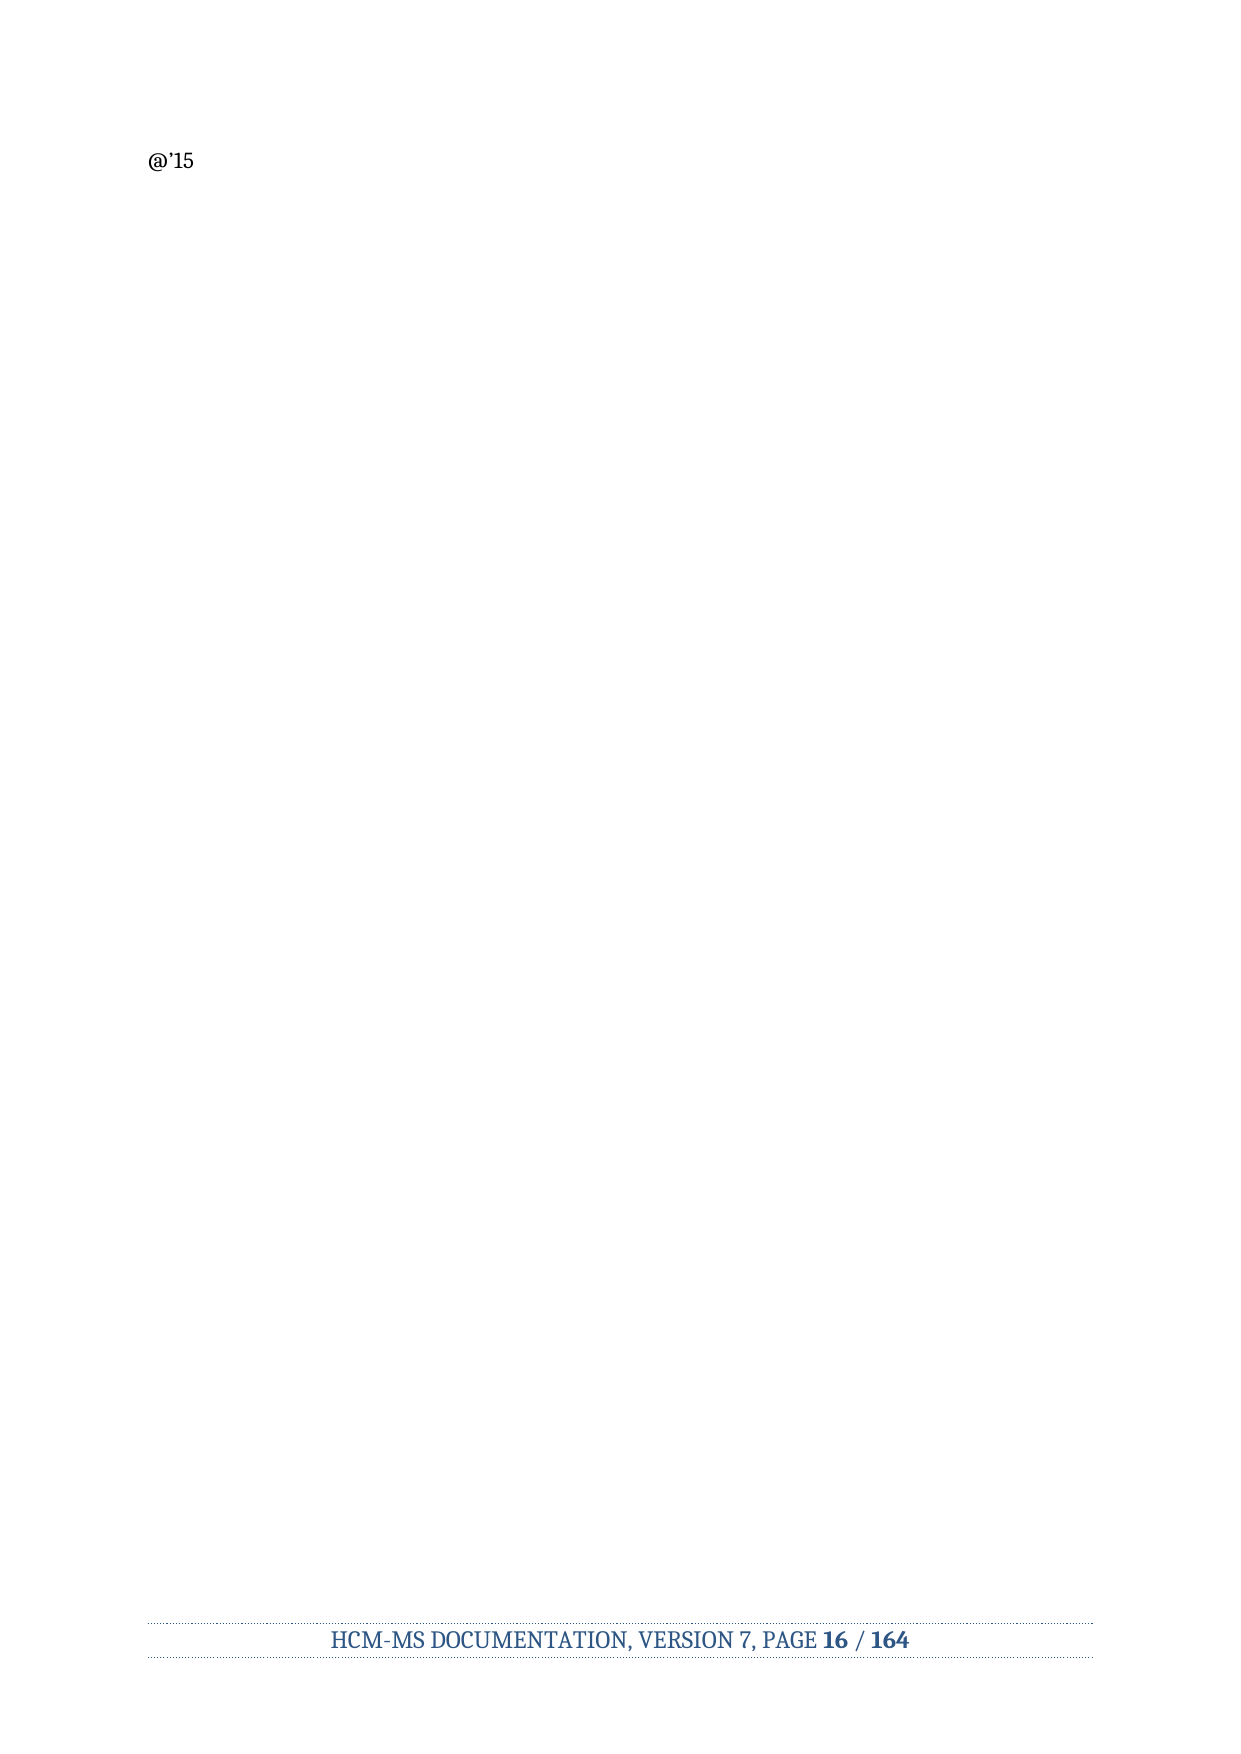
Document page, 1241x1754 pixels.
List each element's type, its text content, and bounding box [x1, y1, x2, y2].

text @’15Read and test Tx co-ordinates, Tx antenna height, Tx frequency and radius of Tx service area [148, 148, 1093, 174]
